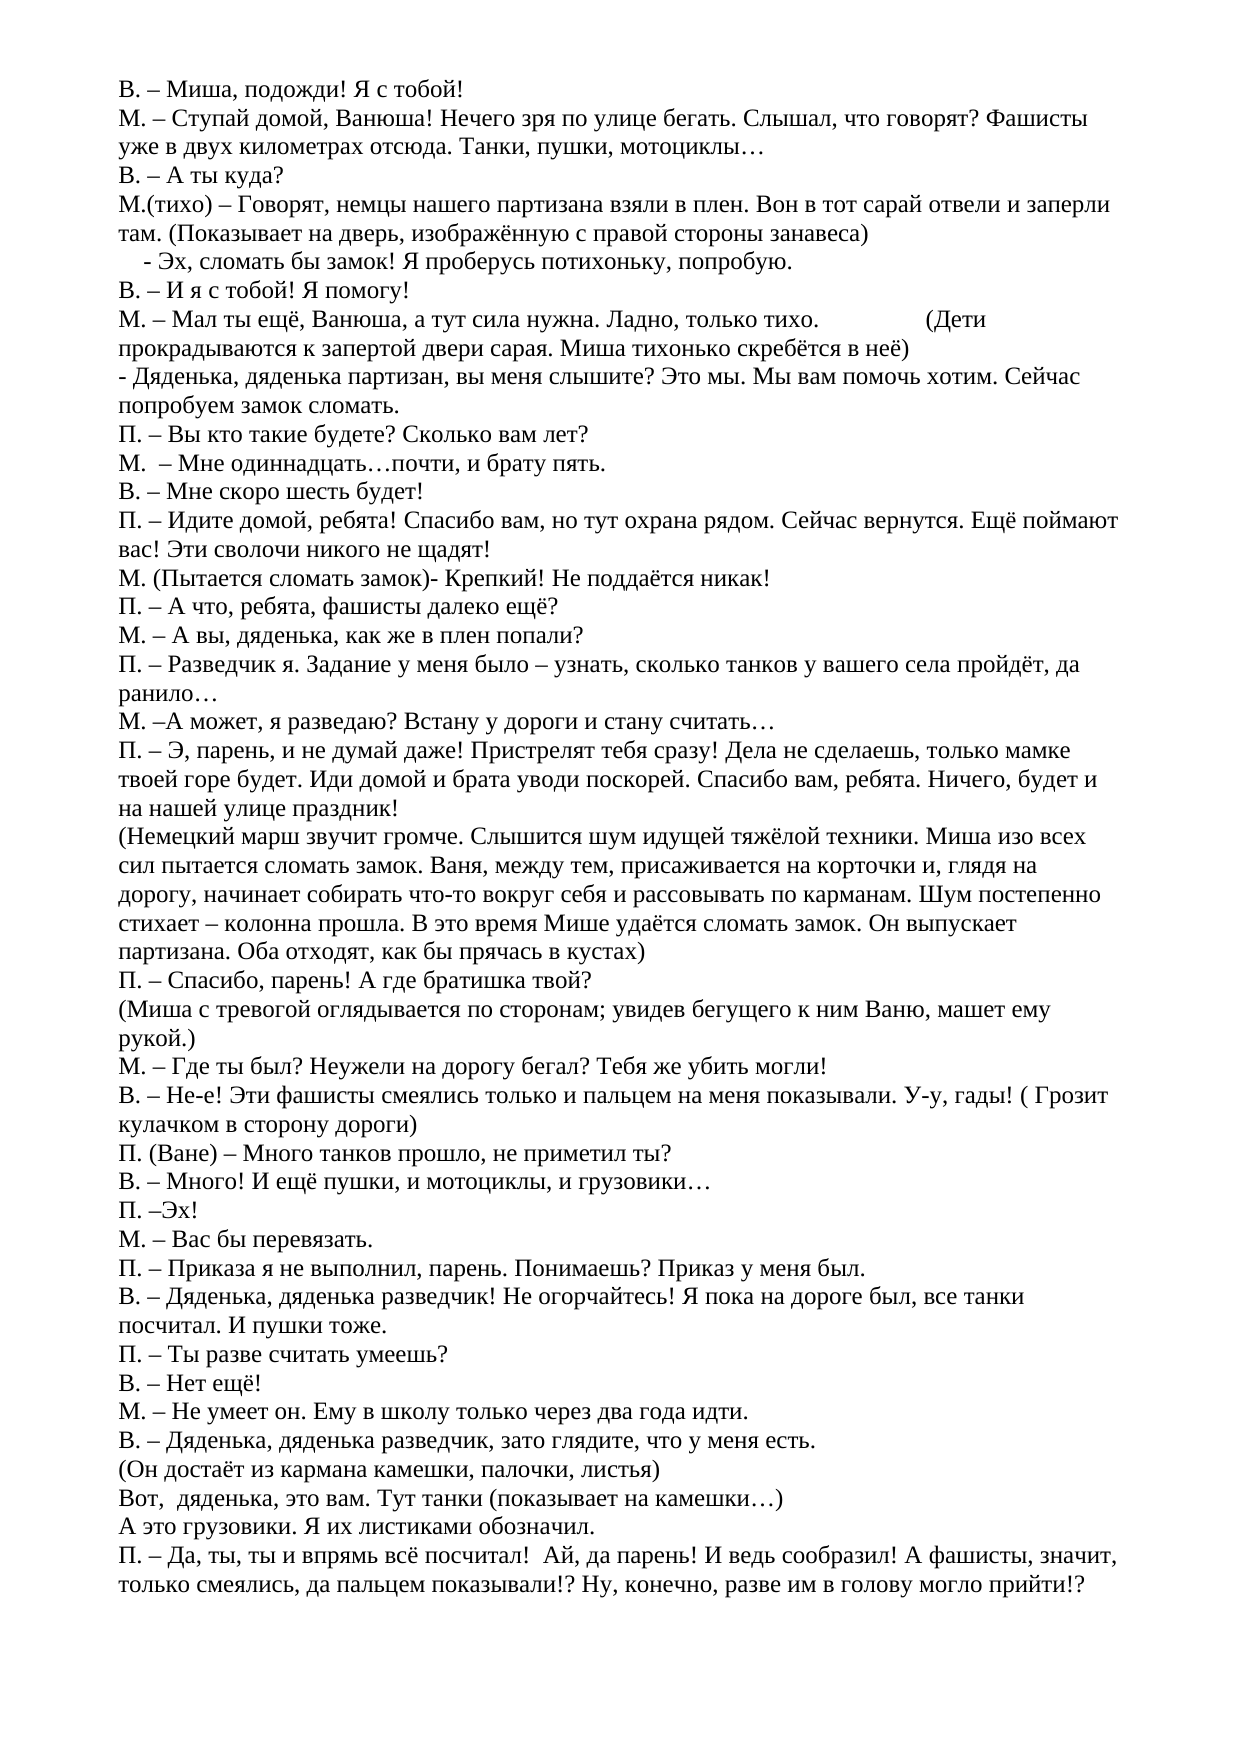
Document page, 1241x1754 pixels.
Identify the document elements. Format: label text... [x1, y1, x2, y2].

text Вот, дяденька, это вам. Тут танки (показывает на камешки…) [118, 1483, 1122, 1511]
text В. – И я с тобой! Я помогу! [118, 275, 1122, 304]
text П. – Э, парень, и не думай даже! Пристрелят тебя сразу! Дела не сделаешь, только мамке твоей горе будет. Иди домой и брата уводи поскорей. Спасибо вам, ребята. Ничего, будет и на нашей улице праздник! [118, 735, 1122, 821]
text П. – Вы кто такие будете? Сколько вам лет? [118, 419, 1122, 448]
text М. – Ступай домой, Ванюша! Нечего зря по улице бегать. Слышал, что говорят? Фашисты уже в двух километрах отсюда. Танки, пушки, мотоциклы… [118, 103, 1122, 160]
text П. (Ване) – Много танков прошло, не приметил ты? [118, 1138, 1122, 1166]
text М. – Мал ты ещё, Ванюша, а тут сила нужна. Ладно, только тихо. (Дети прокрадываются к запертой двери сарая. Миша тихонько скребётся в неё) [118, 304, 1122, 361]
text В. – Много! И ещё пушки, и мотоциклы, и грузовики… [118, 1166, 1122, 1195]
text В. – Не-е! Эти фашисты смеялись только и пальцем на меня показывали. У-у, гады! ( Грозит кулачком в сторону дороги) [118, 1080, 1122, 1138]
text В. – Мне скоро шесть будет! [118, 476, 1122, 505]
text (Он достаёт из кармана камешки, палочки, листья) [118, 1454, 1122, 1483]
text М.(тихо) – Говорят, немцы нашего партизана взяли в плен. Вон в тот сарай отвели и заперли там. (Показывает на дверь, изображённую с правой стороны занавеса) [118, 189, 1122, 246]
text П. – Разведчик я. Задание у меня было – узнать, сколько танков у вашего села пройдёт, да ранило… [118, 649, 1122, 706]
text В. – Нет ещё! [118, 1368, 1122, 1396]
text (Немецкий марш звучит громче. Слышится шум идущей тяжёлой техники. Миша изо всех сил пытается сломать замок. Ваня, между тем, присаживается на корточки и, глядя на дорогу, начинает собирать что-то вокруг себя и рассовывать по карманам. Шум постепенно стихает – колонна прошла. В это время Мише удаётся сломать замок. Он выпускает партизана. Оба отходят, как бы прячась в кустах) [118, 821, 1122, 965]
text М. – Где ты был? Неужели на дорогу бегал? Тебя же убить могли! [118, 1051, 1122, 1080]
text П. – А что, ребята, фашисты далеко ещё? [118, 591, 1122, 620]
text П. –Эх! [118, 1195, 1122, 1224]
text В. – Миша, подожди! Я с тобой! [118, 74, 1122, 103]
text М. – А вы, дяденька, как же в плен попали? [118, 620, 1122, 649]
text - Эх, сломать бы замок! Я проберусь потихоньку, попробую. [118, 246, 1122, 275]
text А это грузовики. Я их листиками обозначил. [118, 1511, 1122, 1540]
text М. –А может, я разведаю? Встану у дороги и стану считать… [118, 706, 1122, 735]
text - Дяденька, дяденька партизан, вы меня слышите? Это мы. Мы вам помочь хотим. Сейчас попробуем замок сломать. [118, 361, 1122, 419]
text П. – Да, ты, ты и впрямь всё посчитал! Ай, да парень! И ведь сообразил! А фашисты, значит, только смеялись, да пальцем показывали!? Ну, конечно, разве им в голову могло прийти!? [118, 1540, 1122, 1598]
text (Миша с тревогой оглядывается по сторонам; увидев бегущего к ним Ваню, машет ему рукой.) [118, 994, 1122, 1051]
text М. (Пытается сломать замок)- Крепкий! Не поддаётся никак! [118, 563, 1122, 591]
text П. – Спасибо, парень! А где братишка твой? [118, 965, 1122, 994]
text П. – Ты разве считать умеешь? [118, 1339, 1122, 1368]
text М. – Мне одиннадцать…почти, и брату пять. [118, 448, 1122, 476]
text П. – Идите домой, ребята! Спасибо вам, но тут охрана рядом. Сейчас вернутся. Ещё поймают вас! Эти сволочи никого не щадят! [118, 505, 1122, 563]
text М. – Не умеет он. Ему в школу только через два года идти. [118, 1396, 1122, 1425]
text П. – Приказа я не выполнил, парень. Понимаешь? Приказ у меня был. [118, 1253, 1122, 1281]
text В. – Дяденька, дяденька разведчик! Не огорчайтесь! Я пока на дороге был, все танки посчитал. И пушки тоже. [118, 1281, 1122, 1339]
text В. – Дяденька, дяденька разведчик, зато глядите, что у меня есть. [118, 1425, 1122, 1454]
text М. – Вас бы перевязать. [118, 1224, 1122, 1253]
text В. – А ты куда? [118, 160, 1122, 189]
